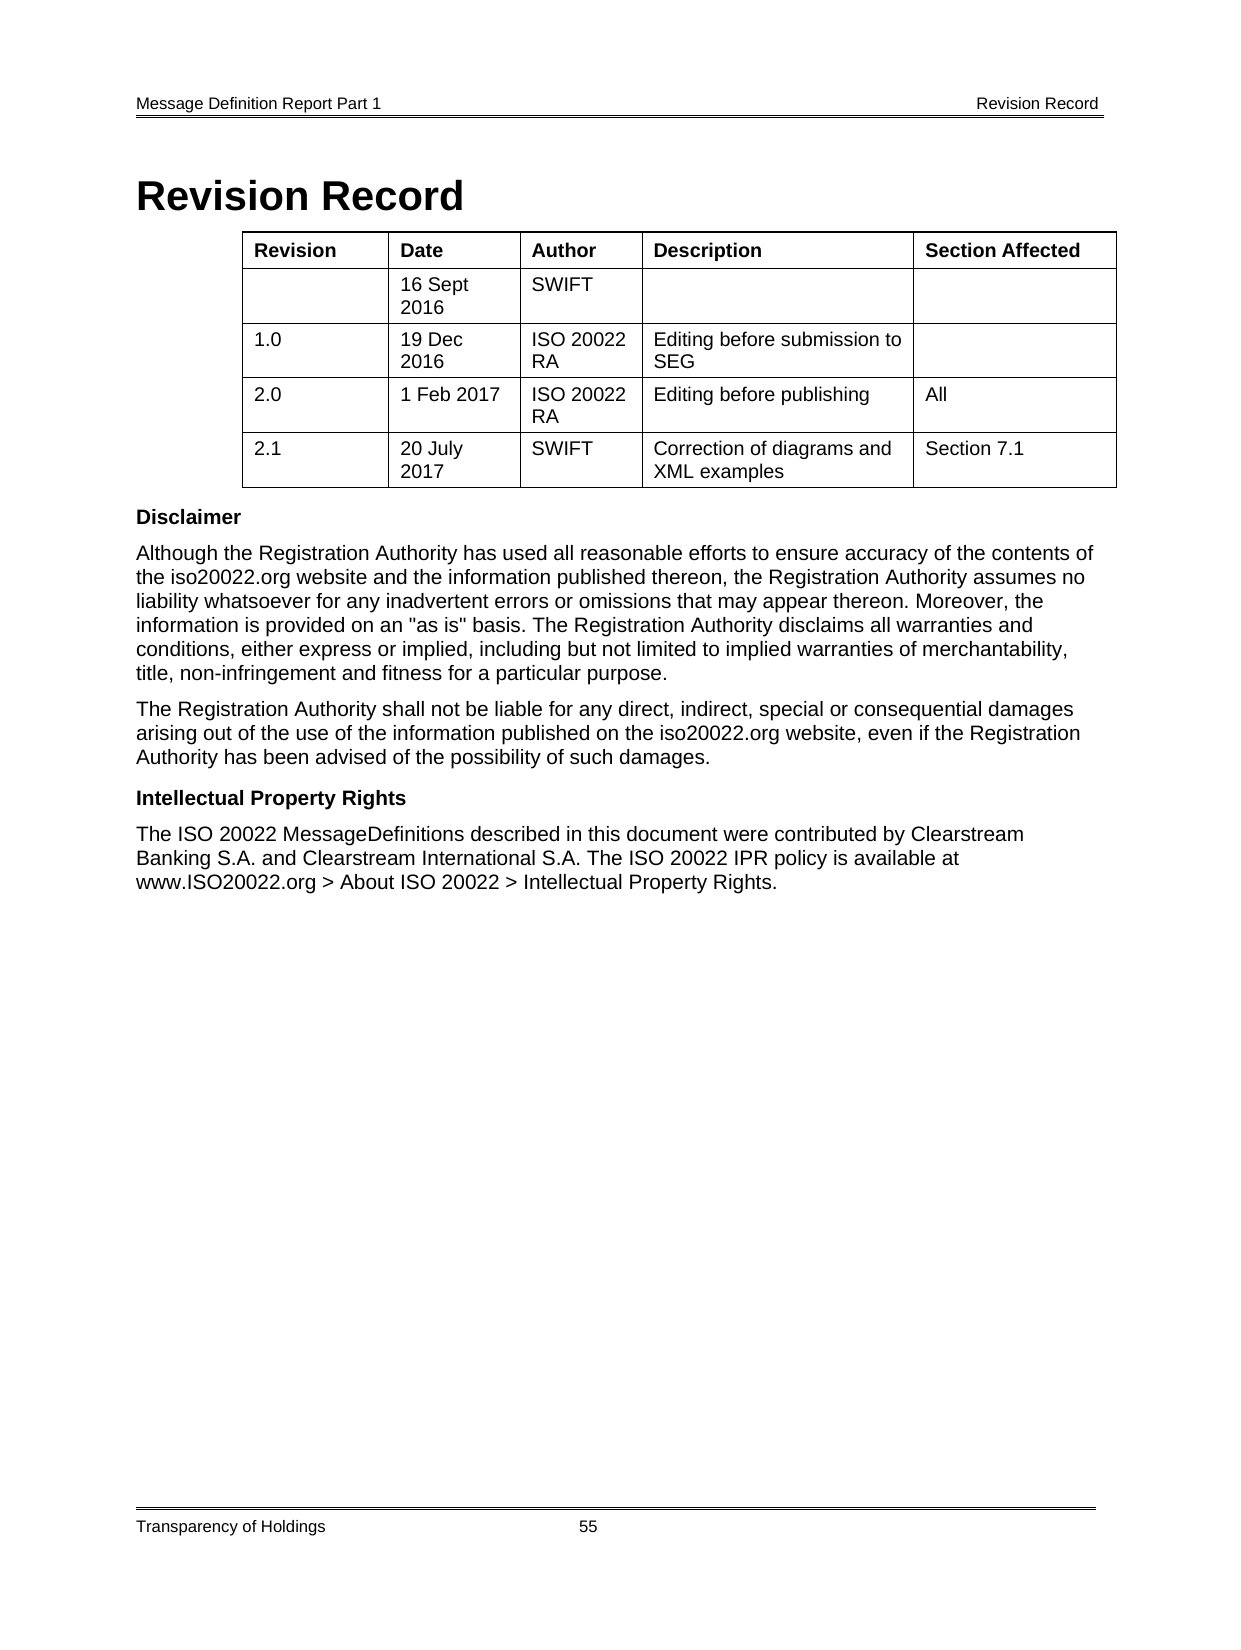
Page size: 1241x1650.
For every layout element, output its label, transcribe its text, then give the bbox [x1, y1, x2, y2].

table_cell 1.0 [243, 324, 388, 377]
table_cell 20 July 2017 [389, 433, 520, 487]
text Disclaimer [136, 504, 1104, 528]
table_cell 16 Sept 2016 [389, 269, 520, 322]
table_header Description [643, 233, 913, 268]
table_header Revision [243, 233, 388, 268]
text Although the Registration Authority has used all reasonable efforts to ensure accuracy of the contents of the iso20022.org website and the information published thereon, the Registration Authority assumes no liability whatsoever for any inadvertent errors or omissions that may appear thereon. Moreover, the information is provided on an "as is" basis. The Registration Authority disclaims all warranties and conditions, either express or implied, including but not limited to implied warranties of merchantability, title, non-infringement and fitness for a particular purpose. [136, 541, 1104, 685]
table_header Section Affected [914, 233, 1116, 268]
table_cell Editing before publishing [643, 378, 913, 432]
table_cell ISO 20022 RA [521, 324, 642, 377]
table_cell [914, 324, 1116, 377]
table_cell SWIFT [521, 433, 642, 487]
table_cell Correction of diagrams and XML examples [643, 433, 913, 487]
text Intellectual Property Rights [136, 786, 1104, 810]
table_cell Editing before submission to SEG [643, 324, 913, 377]
table_cell All [914, 378, 1116, 432]
table_cell 1 Feb 2017 [389, 378, 520, 432]
table_cell [914, 269, 1116, 322]
table_cell SWIFT [521, 269, 642, 322]
table_cell [643, 269, 913, 322]
table_cell 2.0 [243, 378, 388, 432]
table_cell ISO 20022 RA [521, 378, 642, 432]
table_cell [243, 269, 388, 322]
table_header Author [521, 233, 642, 268]
text The ISO 20022 MessageDefinitions described in this document were contributed by Clearstream Banking S.A. and Clearstream International S.A. The ISO 20022 IPR policy is available at www.ISO20022.org > About ISO 20022 > Intellectual Property Rights. [136, 822, 1104, 894]
table_cell Section 7.1 [914, 433, 1116, 487]
table_cell 19 Dec 2016 [389, 324, 520, 377]
subtitle Revision Record [136, 171, 1104, 219]
table_cell 2.1 [243, 433, 388, 487]
table_header Date [389, 233, 520, 268]
text The Registration Authority shall not be liable for any direct, indirect, special or consequential damages arising out of the use of the information published on the iso20022.org website, even if the Registration Authority has been advised of the possibility of such damages. [136, 697, 1104, 769]
